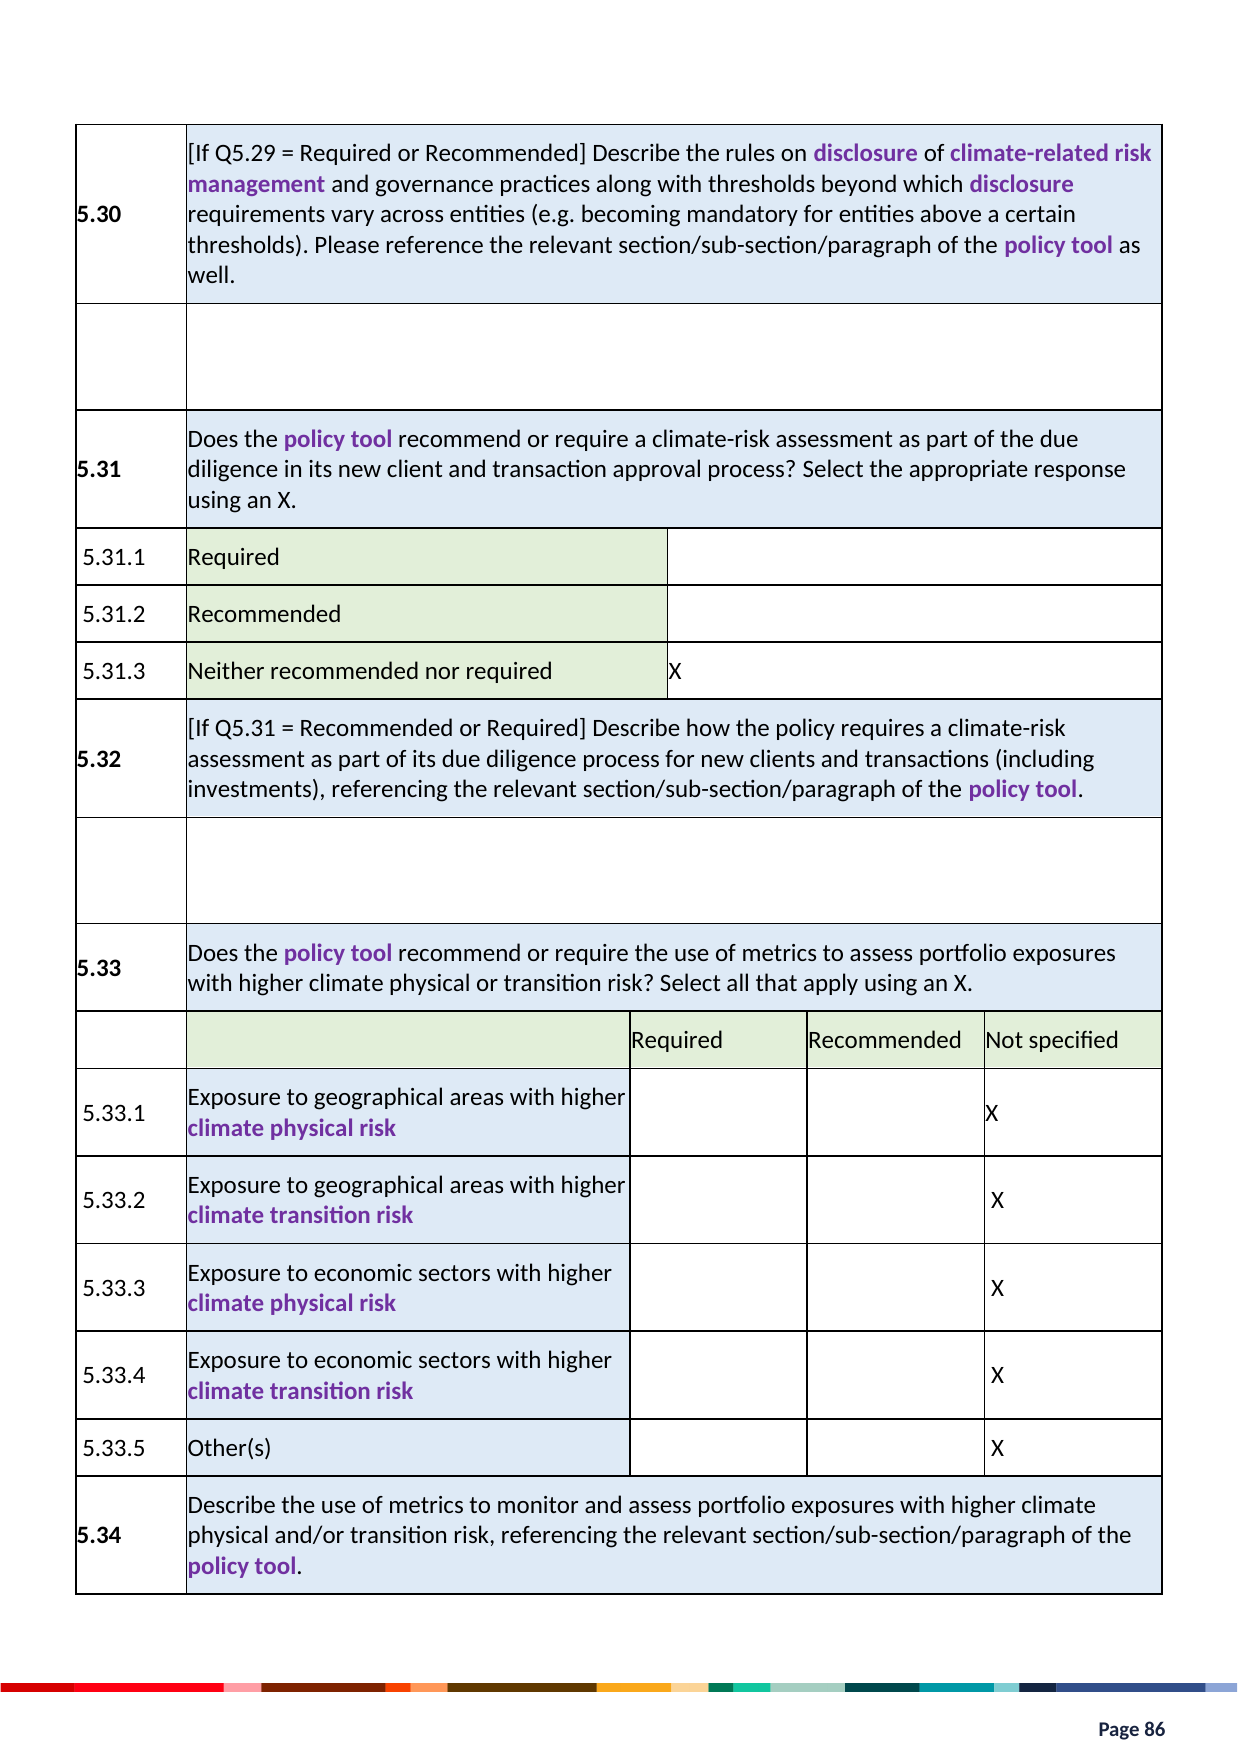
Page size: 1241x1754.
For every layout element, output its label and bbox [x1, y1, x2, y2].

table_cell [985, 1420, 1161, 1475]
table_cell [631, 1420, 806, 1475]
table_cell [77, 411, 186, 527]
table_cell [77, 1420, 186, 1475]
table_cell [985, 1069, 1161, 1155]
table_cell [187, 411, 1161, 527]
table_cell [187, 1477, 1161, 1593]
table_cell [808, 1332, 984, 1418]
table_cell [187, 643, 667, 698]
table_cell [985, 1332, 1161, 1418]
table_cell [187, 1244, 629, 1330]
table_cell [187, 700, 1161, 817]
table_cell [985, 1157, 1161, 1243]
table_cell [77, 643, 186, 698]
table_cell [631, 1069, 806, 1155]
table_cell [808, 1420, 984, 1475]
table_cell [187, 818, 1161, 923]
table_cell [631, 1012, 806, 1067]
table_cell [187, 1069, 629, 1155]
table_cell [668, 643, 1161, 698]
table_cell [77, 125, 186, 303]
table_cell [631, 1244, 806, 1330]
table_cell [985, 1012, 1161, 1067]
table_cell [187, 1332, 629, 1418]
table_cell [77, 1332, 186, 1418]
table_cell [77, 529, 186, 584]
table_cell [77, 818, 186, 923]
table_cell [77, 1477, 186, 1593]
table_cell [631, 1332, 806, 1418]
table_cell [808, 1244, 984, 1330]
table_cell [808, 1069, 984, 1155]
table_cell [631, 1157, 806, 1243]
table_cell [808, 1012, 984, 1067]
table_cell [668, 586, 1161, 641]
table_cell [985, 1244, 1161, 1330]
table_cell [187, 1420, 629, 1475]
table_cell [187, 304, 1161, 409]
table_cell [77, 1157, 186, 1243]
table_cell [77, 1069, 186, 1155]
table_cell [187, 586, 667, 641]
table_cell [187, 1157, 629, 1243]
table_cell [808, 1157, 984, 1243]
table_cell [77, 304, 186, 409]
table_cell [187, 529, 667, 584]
picture [0, 1683, 1236, 1692]
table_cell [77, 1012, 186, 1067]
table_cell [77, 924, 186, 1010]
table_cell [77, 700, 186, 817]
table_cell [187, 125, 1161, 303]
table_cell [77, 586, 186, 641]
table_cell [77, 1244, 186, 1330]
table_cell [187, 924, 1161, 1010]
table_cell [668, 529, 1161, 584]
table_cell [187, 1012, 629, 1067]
